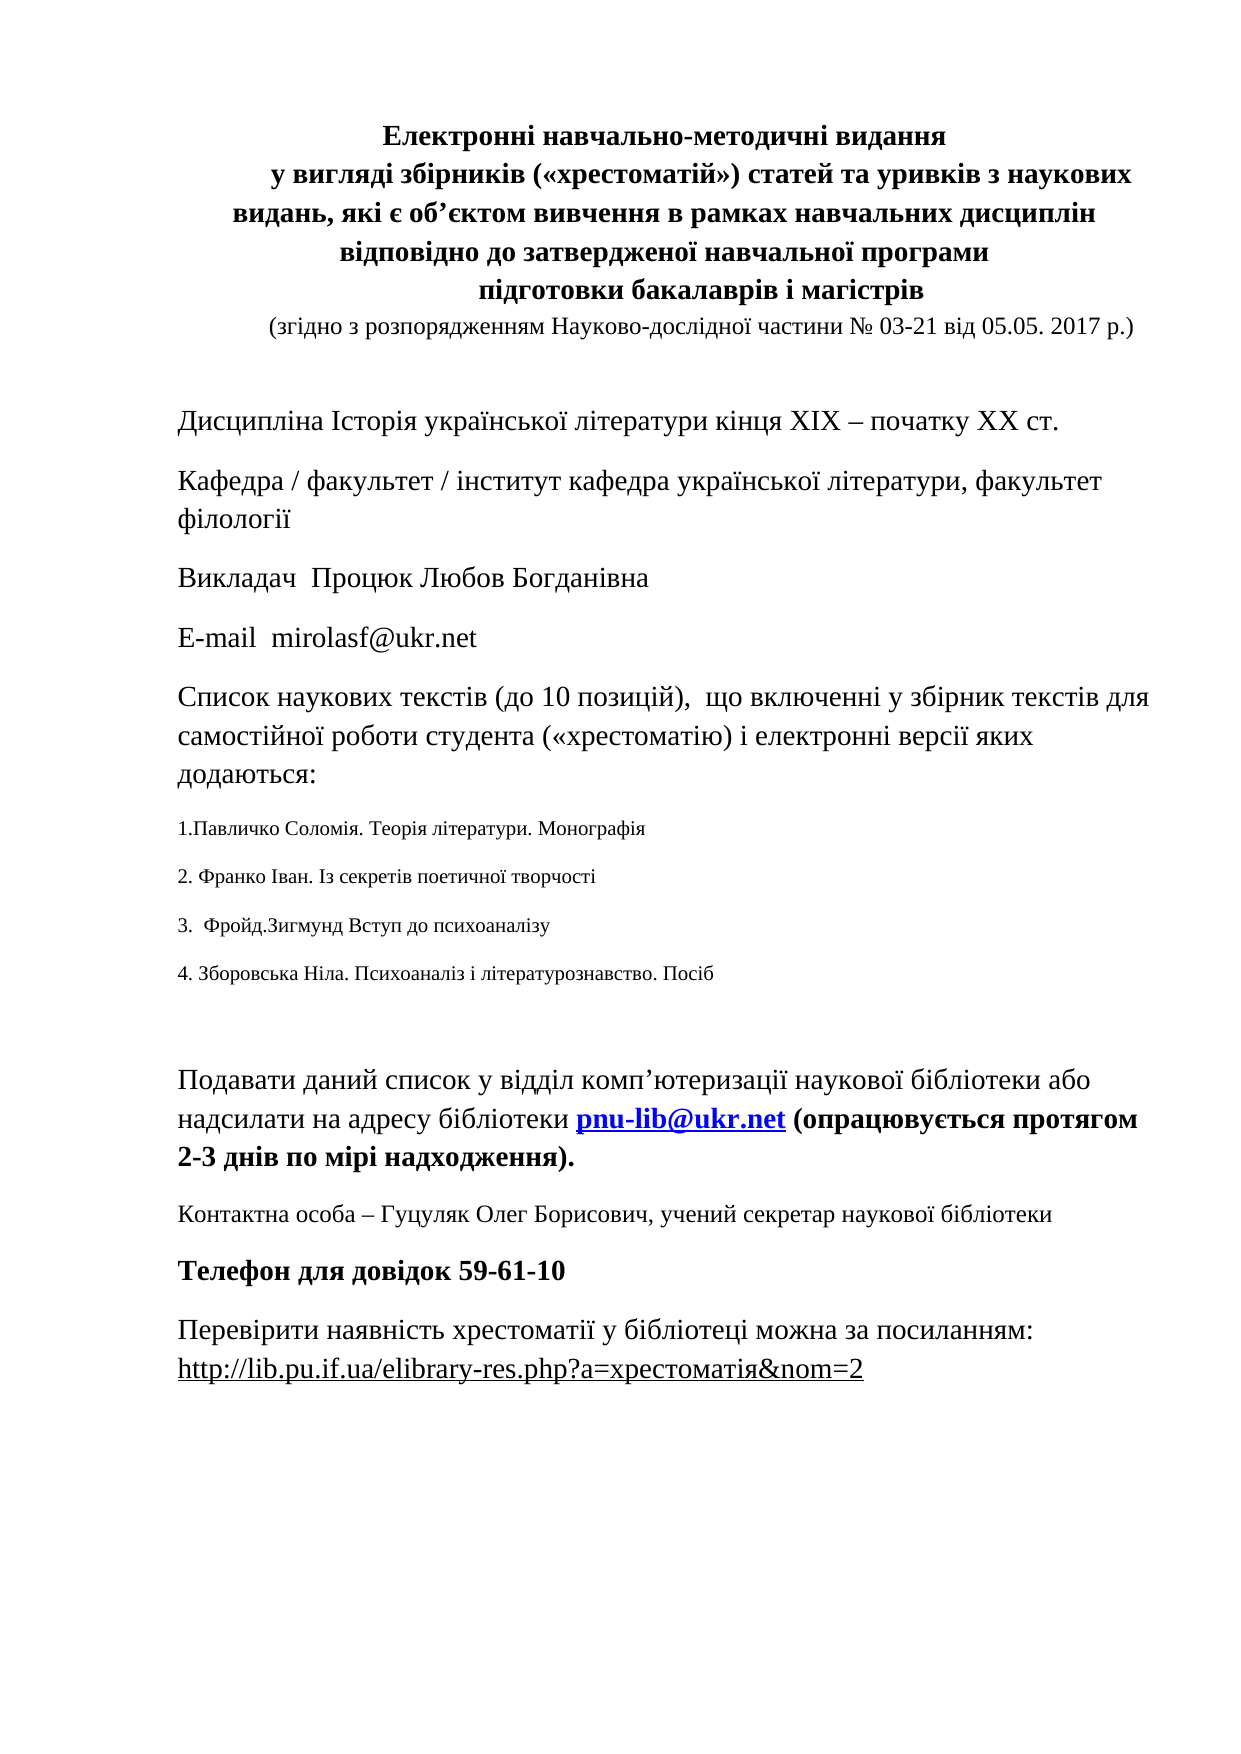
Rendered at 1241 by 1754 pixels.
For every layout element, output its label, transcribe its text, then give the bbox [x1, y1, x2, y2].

text Дисципліна Історія української літератури кінця ХІХ – початку ХХ ст. [177, 403, 1152, 437]
text Електронні навчально-методичні видання [177, 118, 1152, 152]
text Подавати даний список у відділ комп’ютеризації наукової бібліотеки або надсилати на адресу бібліотеки pnu-lib@ukr.net (опрацювується протягом 2-3 днів по мірі надходження). [177, 1062, 1152, 1173]
text 1.Павличко Соломія. Теорія літератури. Монографія [177, 816, 1152, 840]
text Контактна особа – Гуцуляк Олег Борисович, учений секретар наукової бібліотеки [177, 1199, 1152, 1228]
text Телефон для довідок 59-61-10 [177, 1253, 1152, 1286]
text 2. Франко Іван. Із секретів поетичної творчості [177, 864, 1152, 888]
text (згідно з розпорядженням Науково-дослідної частини № 03-21 від 05.05. 2017 р.) [177, 311, 1152, 339]
text 3. Фройд.Зигмунд Вступ до психоаналізу [177, 913, 1152, 937]
text 4. Зборовська Ніла. Психоаналіз і літературознавство. Посіб [177, 961, 1152, 985]
text E-mail mirolasf@ukr.net [177, 620, 1152, 653]
text Перевірити наявність хрестоматії у бібліотеці можна за посиланням: http://lib.pu.if.ua/elibrary-res.php?a=хрестоматія&nom=2 [177, 1312, 1152, 1384]
text Список наукових текстів (до 10 позицій), що включенні у збірник текстів для самостійної роботи студента («хрестоматію) і електронні версії яких додаються: [177, 679, 1152, 790]
text у вигляді збірників («хрестоматій») статей та уривків з наукових видань, які є об’єктом вивчення в рамках навчальних дисциплін відповідно до затвердженої навчальної програми [177, 157, 1152, 267]
text підготовки бакалаврів і магістрів [177, 272, 1152, 306]
text Викладач Процюк Любов Богданівна [177, 561, 1152, 594]
text Кафедра / факультет / інститут кафедра української літератури, факультет філології [177, 463, 1152, 535]
